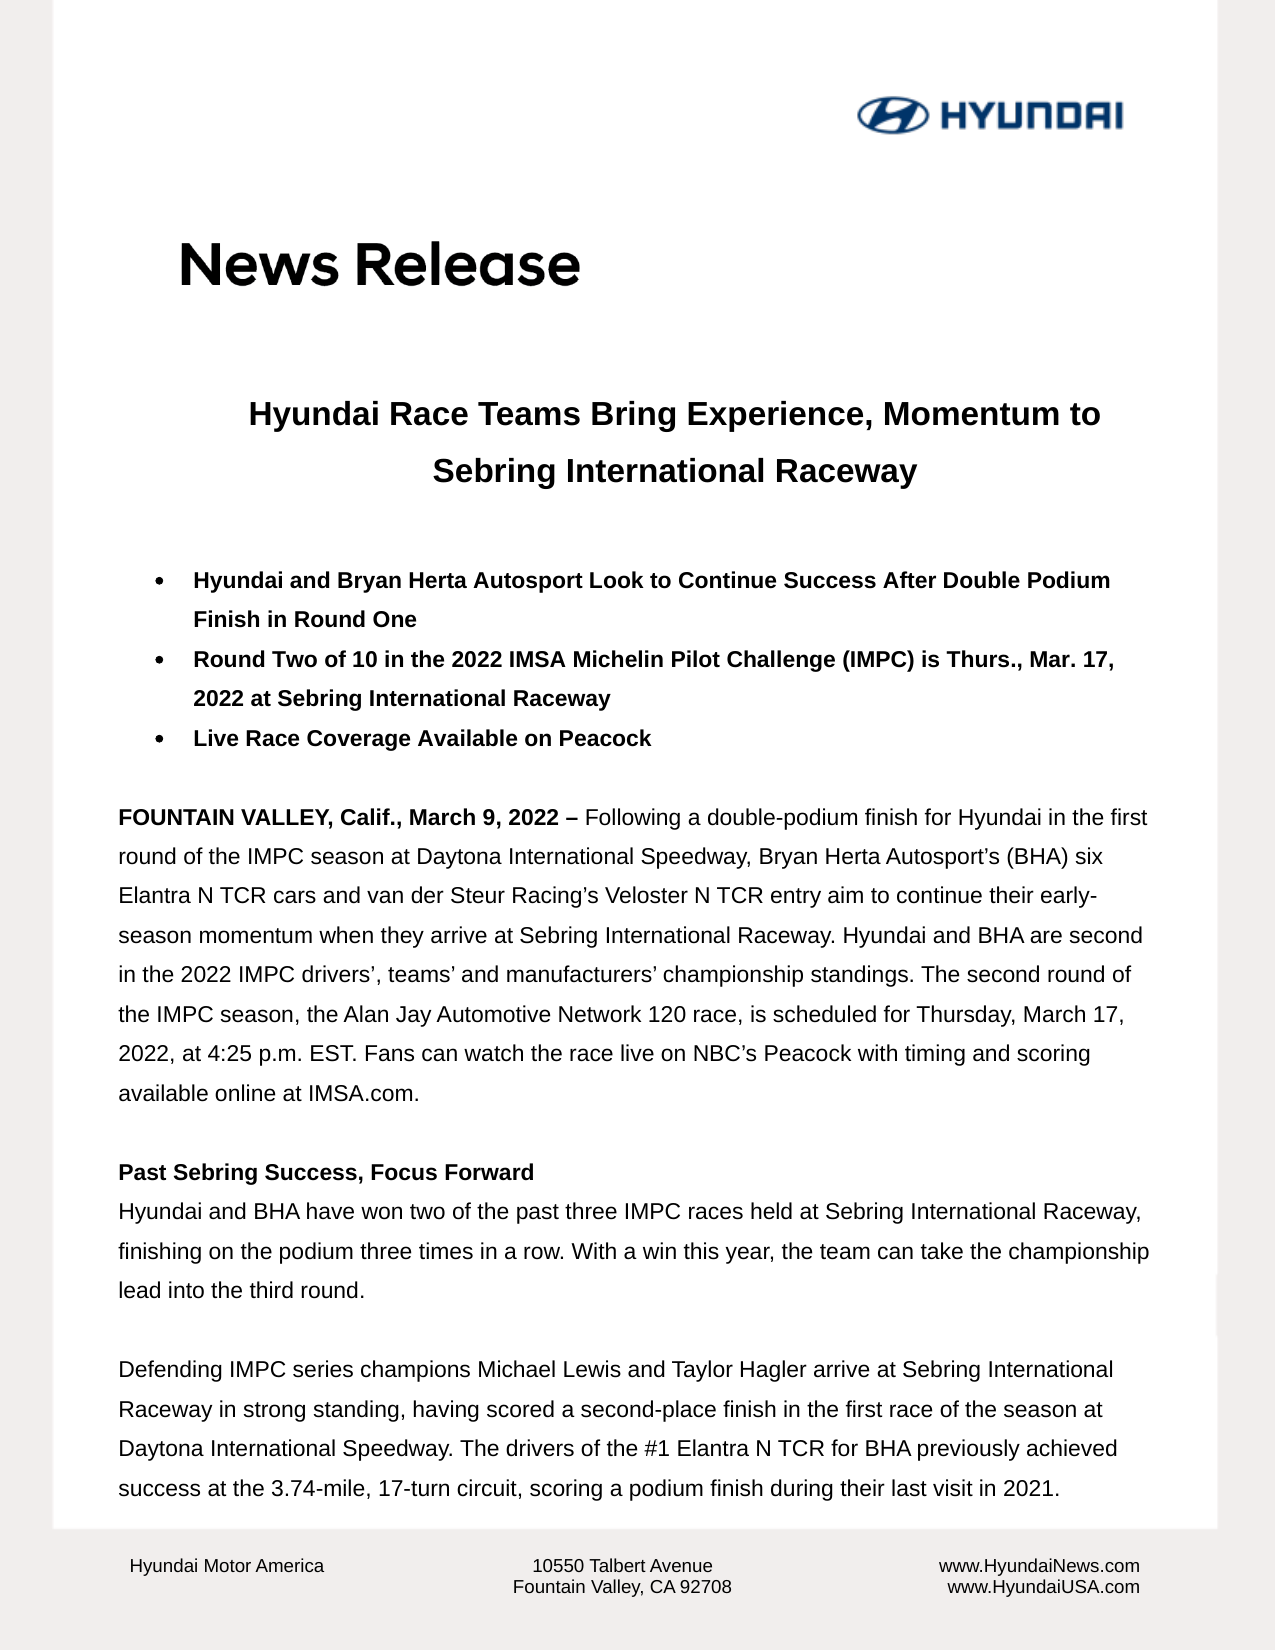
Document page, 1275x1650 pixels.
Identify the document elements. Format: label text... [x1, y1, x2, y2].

list Round Two of 10 in the 2022 IMSA Michelin Pilot Challenge (IMPC) is Thurs., Mar. 17, 2022 at Sebring International Raceway [156, 646, 1157, 711]
text Past Sebring Success, Focus Forward [118, 1159, 1157, 1185]
text FOUNTAIN VALLEY, Calif., March 9, 2022 – Following a double-podium finish for Hyundai in the first round of the IMPC season at Daytona International Speedway, Bryan Herta Autosport’s (BHA) six Elantra N TCR cars and van der Steur Racing’s Veloster N TCR entry aim to continue their early-season momentum when they arrive at Sebring International Raceway. Hyundai and BHA are second in the 2022 IMPC drivers’, teams’ and manufacturers’ championship standings. The second round of the IMPC season, the Alan Jay Automotive Network 120 race, is scheduled for Thursday, March 17, 2022, at 4:25 p.m. EST. Fans can watch the race live on NBC’s Peacock with timing and scoring available online at IMSA.com. [118, 803, 1157, 1106]
text Hyundai Race Teams Bring Experience, Momentum to [193, 394, 1157, 432]
text Defending IMPC series champions Michael Lewis and Taylor Hagler arrive at Sebring International Raceway in strong standing, having scored a second-place finish in the first race of the season at Daytona International Speedway. The drivers of the #1 Elantra N TCR for BHA previously achieved success at the 3.74-mile, 17-turn circuit, scoring a podium finish during their last visit in 2021. [118, 1356, 1157, 1501]
list Hyundai and Bryan Herta Autosport Look to Continue Success After Double Podium Finish in Round One [156, 567, 1157, 632]
list Live Race Coverage Available on Peacock [156, 724, 1157, 751]
picture [0, 0, 1275, 1650]
text Hyundai and BHA have won two of the past three IMPC races held at Sebring International Raceway, finishing on the podium three times in a row. With a win this year, the team can take the championship lead into the third round. [118, 1198, 1157, 1304]
text Sebring International Raceway [193, 451, 1157, 490]
